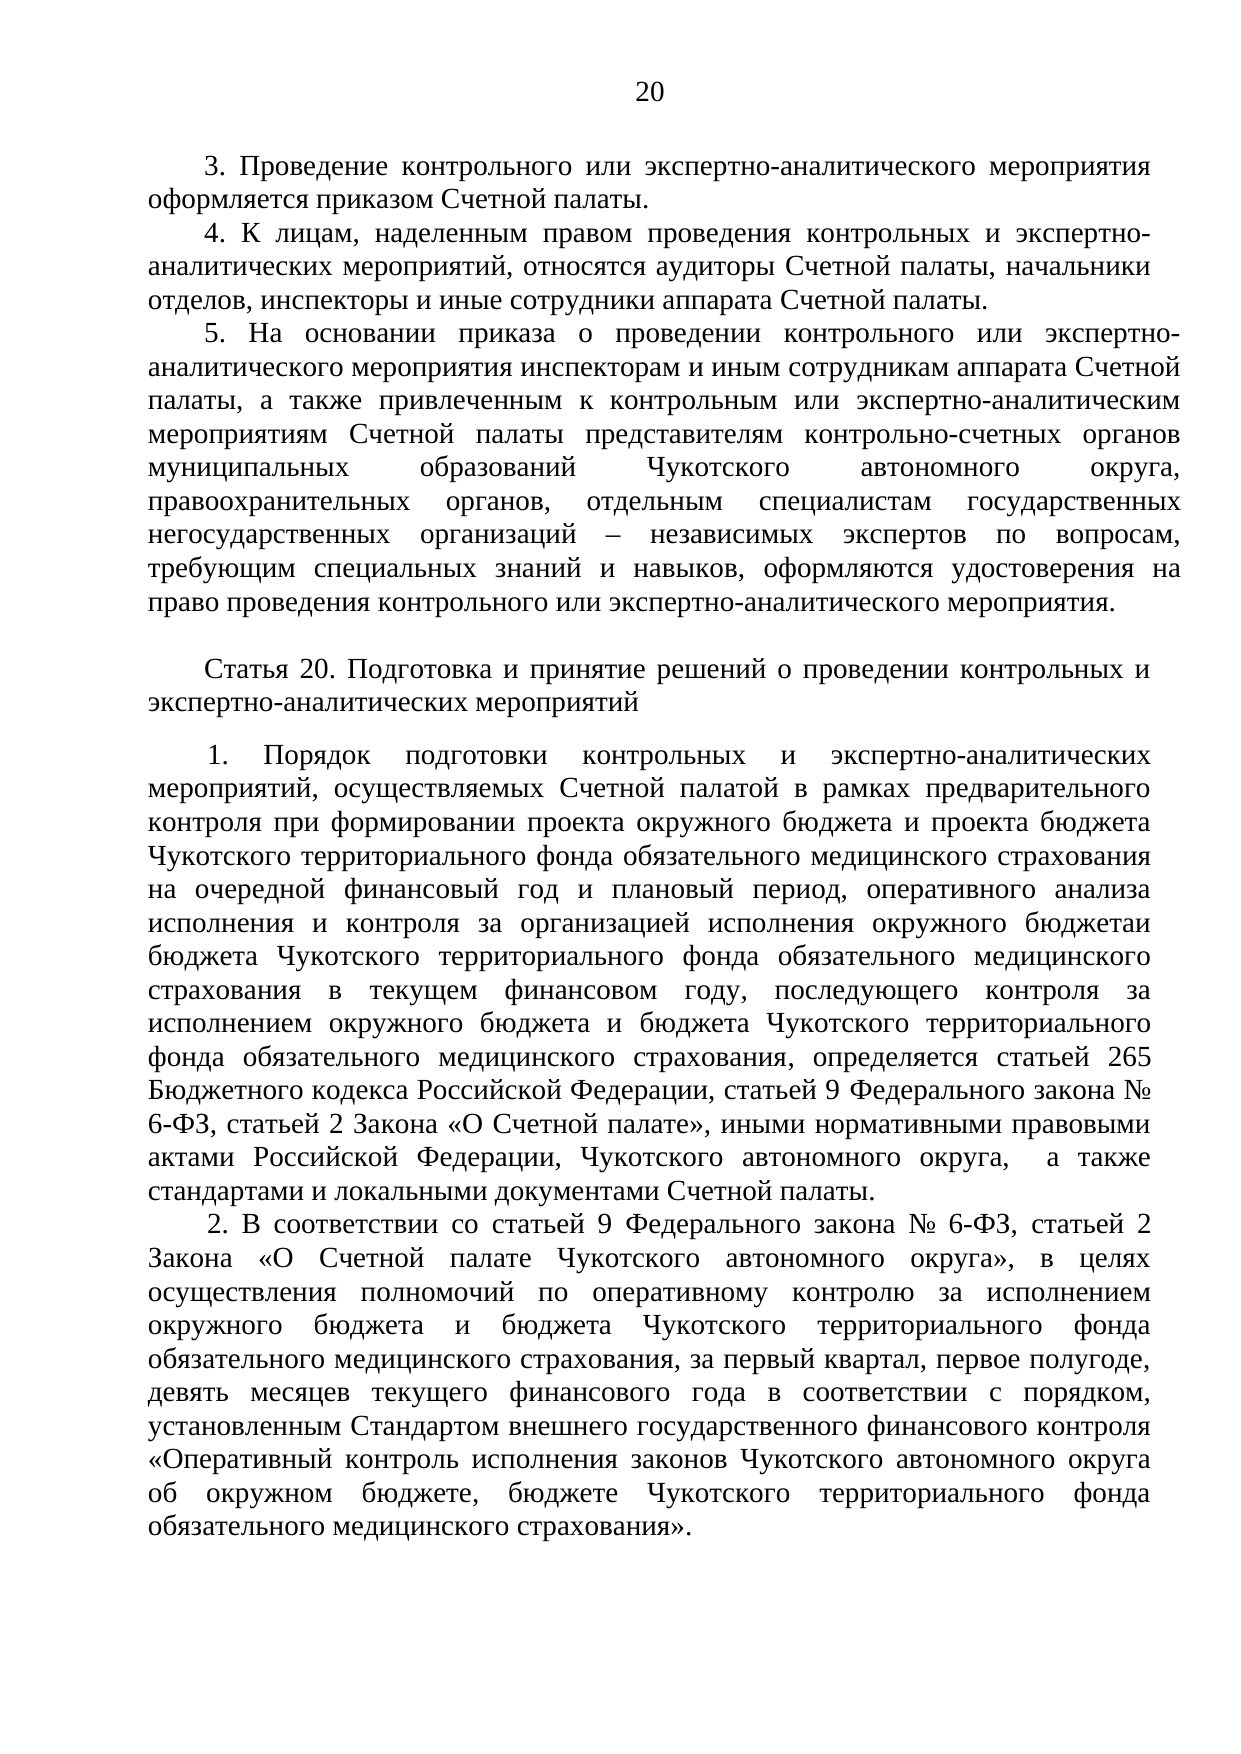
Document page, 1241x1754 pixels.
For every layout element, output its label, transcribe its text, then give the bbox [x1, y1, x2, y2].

text Статья 20. Подготовка и принятие решений о проведении контрольных и экспертно-аналитических мероприятий [148, 651, 1152, 718]
text 4. К лицам, наделенным правом проведения контрольных и экспертно-аналитических мероприятий, относятся аудиторы Счетной палаты, начальники отделов, инспекторы и иные сотрудники аппарата Счетной палаты. [148, 215, 1152, 315]
text 3. Проведение контрольного или экспертно-аналитического мероприятия оформляется приказом Счетной палаты. [148, 148, 1152, 215]
text 2. В соответствии со статьей 9 Федерального закона № 6-ФЗ, статьей 2 Закона «О Счетной палате Чукотского автономного округа», в целях осуществления полномочий по оперативному контролю за исполнением окружного бюджета и бюджета Чукотского территориального фонда обязательного медицинского страхования, за первый квартал, первое полугоде, девять месяцев текущего финансового года в соответствии с порядком, установленным Стандартом внешнего государственного финансового контроля «Оперативный контроль исполнения законов Чукотского автономного округа об окружном бюджете, бюджете Чукотского территориального фонда обязательного медицинского страхования». [148, 1207, 1152, 1542]
text 1. Порядок подготовки контрольных и экспертно-аналитических мероприятий, осуществляемых Счетной палатой в рамках предварительного контроля при формировании проекта окружного бюджета и проекта бюджета Чукотского территориального фонда обязательного медицинского страхования на очередной финансовый год и плановый период, оперативного анализа исполнения и контроля за организацией исполнения окружного бюджетаи бюджета Чукотского территориального фонда обязательного медицинского страхования в текущем финансовом году, последующего контроля за исполнением окружного бюджета и бюджета Чукотского территориального фонда обязательного медицинского страхования, определяется статьей 265 Бюджетного кодекса Российской Федерации, статьей 9 Федерального закона № 6-ФЗ, статьей 2 Закона «О Счетной палате», иными нормативными правовыми актами Российской Федерации, Чукотского автономного округа, а также стандартами и локальными документами Счетной палаты. [148, 737, 1152, 1207]
text 5. На основании приказа о проведении контрольного или экспертно-аналитического мероприятия инспекторам и иным сотрудникам аппарата Счетной палаты, а также привлеченным к контрольным или экспертно-аналитическим мероприятиям Счетной палаты представителям контрольно-счетных органов муниципальных образований Чукотского автономного округа, правоохранительных органов, отдельным специалистам государственных негосударственных организаций – независимых экспертов по вопросам, требующим специальных знаний и навыков, оформляются удостоверения на право проведения контрольного или экспертно-аналитического мероприятия. [148, 315, 1181, 617]
